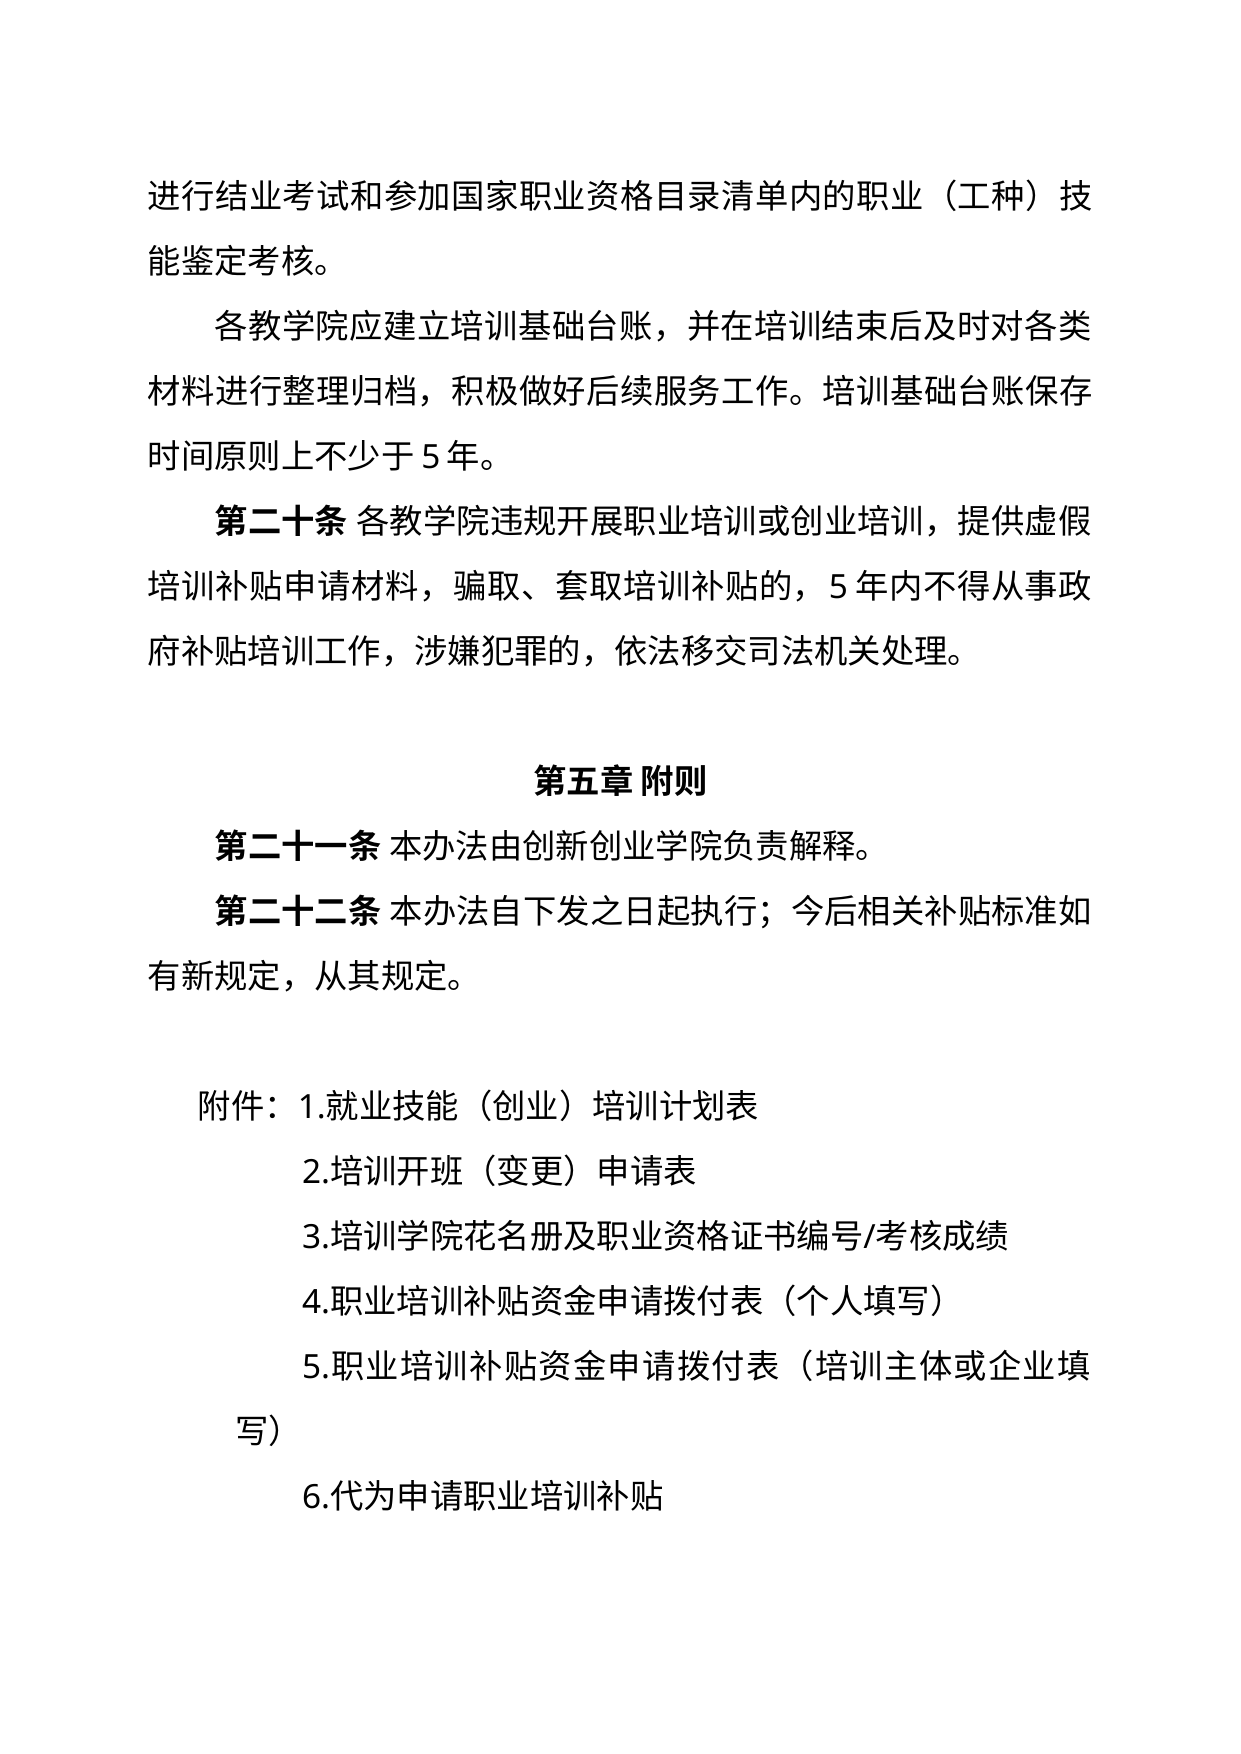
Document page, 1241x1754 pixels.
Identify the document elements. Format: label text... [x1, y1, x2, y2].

text 第二十二条 本办法自下发之日起执行；今后相关补贴标准如有新规定，从其规定。 [148, 877, 1093, 1007]
text 4.职业培训补贴资金申请拨付表（个人填写） [235, 1267, 1093, 1332]
text 各教学院应建立培训基础台账，并在培训结束后及时对各类材料进行整理归档，积极做好后续服务工作。培训基础台账保存时间原则上不少于5年。 [148, 292, 1093, 487]
text 第二十条 各教学院违规开展职业培训或创业培训，提供虚假培训补贴申请材料，骗取、套取培训补贴的，5年内不得从事政府补贴培训工作，涉嫌犯罪的，依法移交司法机关处理。 [148, 487, 1093, 682]
text 2.培训开班（变更）申请表 [235, 1137, 1093, 1202]
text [148, 162, 1093, 292]
text 6.代为申请职业培训补贴 [235, 1462, 1093, 1527]
text 第五章 附则 [148, 747, 1093, 812]
text 5.职业培训补贴资金申请拨付表（培训主体或企业填写） [235, 1332, 1093, 1462]
text 附件：1.就业技能（创业）培训计划表 [148, 1072, 1093, 1137]
text 3.培训学院花名册及职业资格证书编号/考核成绩 [235, 1202, 1093, 1267]
text 第二十一条 本办法由创新创业学院负责解释。 [148, 812, 1093, 877]
